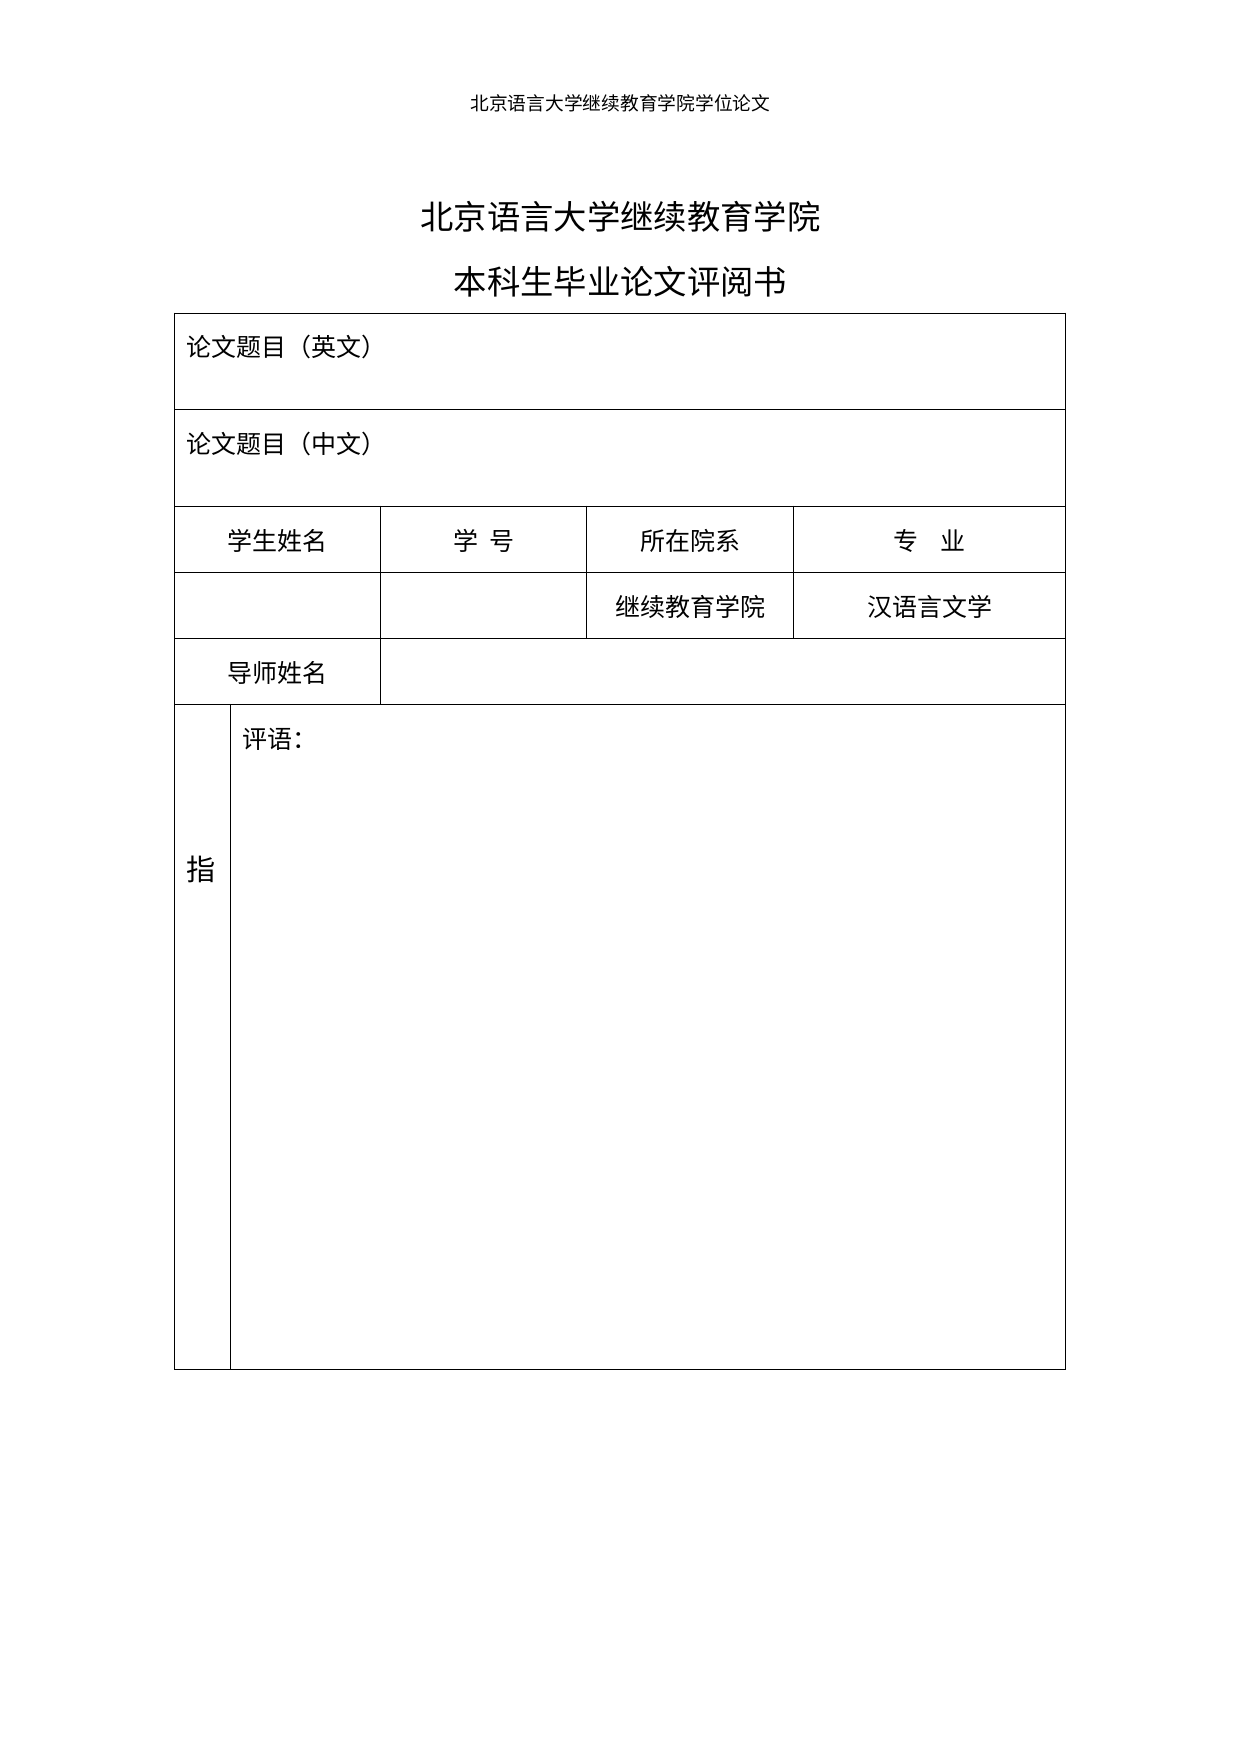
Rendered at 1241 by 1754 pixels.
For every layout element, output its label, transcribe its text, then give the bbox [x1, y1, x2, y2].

text 北京语言大学继续教育学院 [187, 182, 1053, 247]
table_cell 汉语言文学 [794, 573, 1065, 638]
table_cell 指 导 教 师 意见 [175, 705, 230, 1369]
table_cell 专 业 [794, 507, 1065, 572]
table_cell 学生姓名 [175, 507, 380, 572]
table_cell [381, 639, 1065, 704]
table_cell 继续教育学院 [587, 573, 793, 638]
table_cell 学 号 [381, 507, 586, 572]
table_cell [175, 573, 380, 638]
table_cell 所在院系 [587, 507, 793, 572]
table_cell [381, 573, 586, 638]
table_cell 导师姓名 [175, 639, 380, 704]
table_header 论文题目（英文） [175, 314, 1065, 409]
table_cell 论文题目（中文） [175, 410, 1065, 506]
table_cell 评语： [231, 705, 1065, 1369]
text 本科生毕业论文评阅书 [187, 247, 1053, 312]
